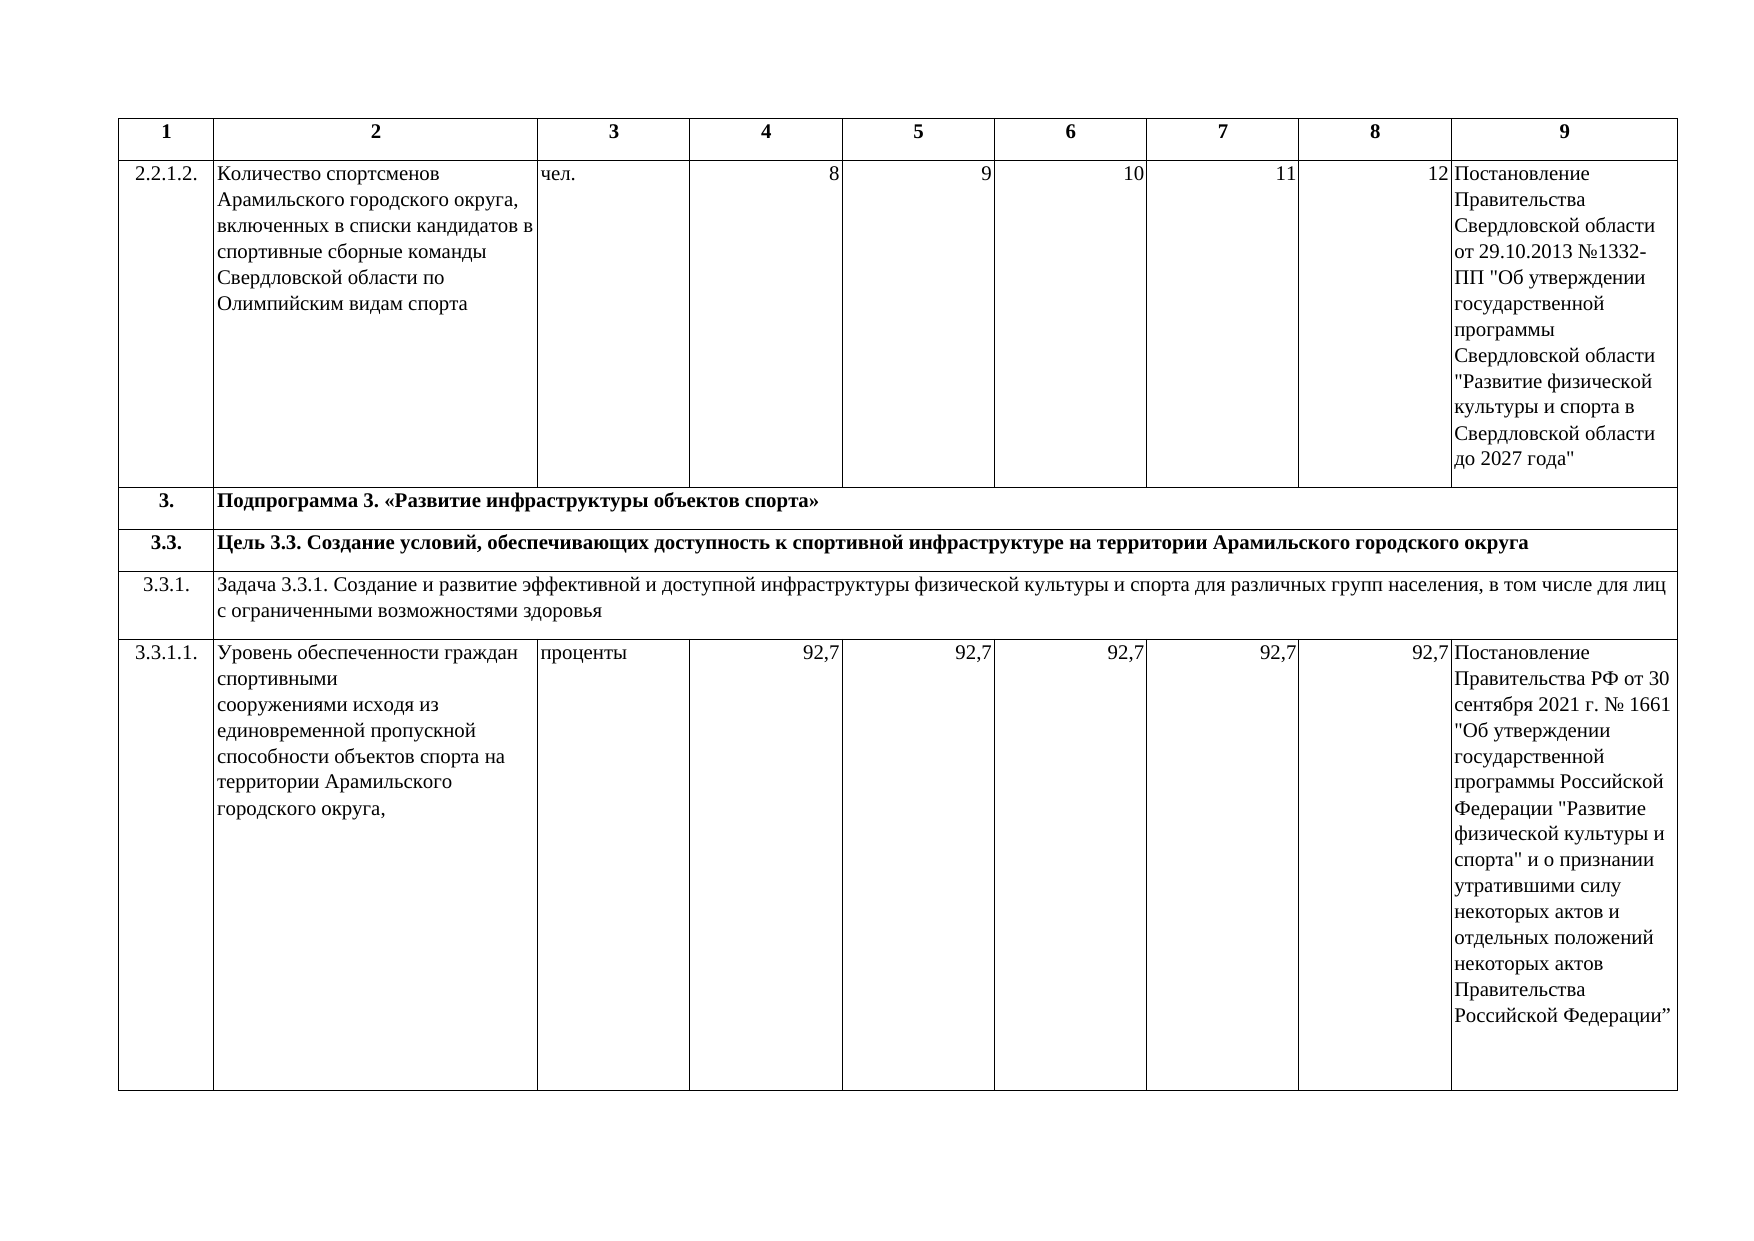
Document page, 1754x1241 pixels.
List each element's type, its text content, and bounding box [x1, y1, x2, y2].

table_cell 92,7 [843, 640, 994, 1090]
table_cell 12 [1299, 161, 1451, 487]
table_cell Задача 3.3.1. Создание и развитие эффективной и доступной инфраструктуры физической культуры и спорта для различных групп населения, в том числе для лиц с ограниченными возможностями здоровья [214, 572, 1677, 639]
table_cell 10 [995, 161, 1146, 487]
table_cell чел. [538, 161, 689, 487]
table_header 9 [1452, 119, 1677, 160]
table_header 8 [1299, 119, 1451, 160]
table_cell Количество спортсменов Арамильского городского округа, включенных в списки кандидатов в спортивные сборные команды Свердловской области по Олимпийским видам спорта [214, 161, 537, 487]
table_header 2 [214, 119, 537, 160]
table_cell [1452, 161, 1677, 487]
table_cell 92,7 [1147, 640, 1298, 1090]
table_cell Подпрограмма 3. «Развитие инфраструктуры объектов спорта» [214, 488, 1677, 529]
table_header 3 [538, 119, 689, 160]
table_header 5 [843, 119, 994, 160]
table_cell 8 [690, 161, 842, 487]
table_cell 92,7 [690, 640, 842, 1090]
table_cell Цель 3.3. Создание условий, обеспечивающих доступность к спортивной инфраструктуре на территории Арамильского городского округа [214, 530, 1677, 571]
table_cell 92,7 [995, 640, 1146, 1090]
table_cell Уровень обеспеченности граждан спортивными сооружениями исходя из единовременной пропускной способности объектов спорта на территории Арамильского городского округа, [214, 640, 537, 1090]
table_header 7 [1147, 119, 1298, 160]
table_cell 11 [1147, 161, 1298, 487]
table_header 1 [119, 119, 213, 160]
table_header 4 [690, 119, 842, 160]
table_cell 3.3.1.1. [119, 640, 213, 1090]
table_cell 2.2.1.2. [119, 161, 213, 487]
table_cell 3. [119, 488, 213, 529]
table_cell 3.3. [119, 530, 213, 571]
table_cell 3.3.1. [119, 572, 213, 639]
table_cell 92,7 [1299, 640, 1451, 1090]
table_cell проценты [538, 640, 689, 1090]
table_cell 9 [843, 161, 994, 487]
table_header 6 [995, 119, 1146, 160]
table_cell Постановление Правительства РФ от 30 сентября 2021 г. № 1661 "Об утверждении государственной программы Российской Федерации "Развитие физической культуры и спорта" и о признании утратившими силу некоторых актов и отдельных положений некоторых актов Правительства Российской Федерации” [1452, 640, 1677, 1090]
